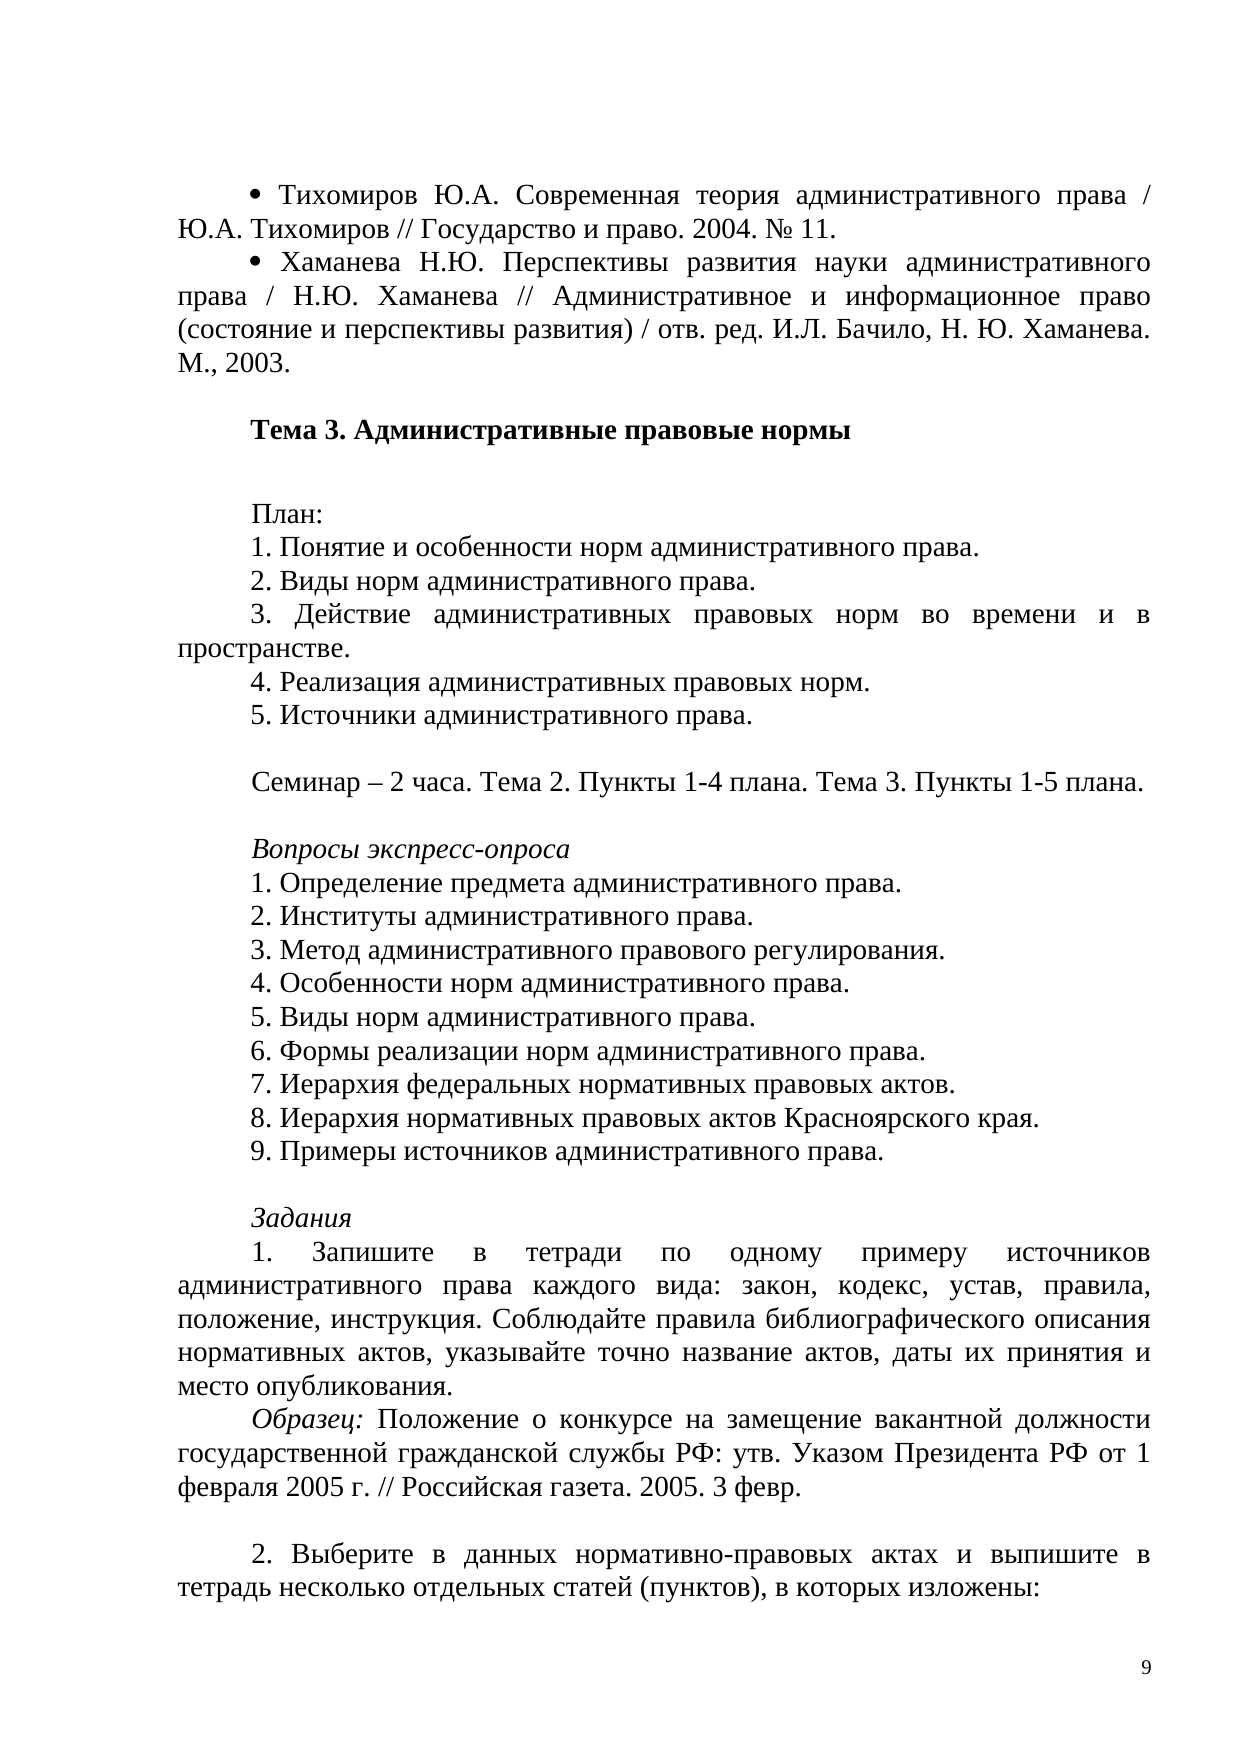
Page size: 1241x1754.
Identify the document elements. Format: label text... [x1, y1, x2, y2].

text Тихомиров Ю.А. Современная теория административного права / Ю.А. Тихомиров // Государство и право. 2004. № 11. [177, 177, 1152, 244]
text 5. Источники административного права. [177, 697, 1152, 731]
text 4. Реализация административных правовых норм. [177, 664, 1152, 697]
text 3. Действие административных правовых норм во времени и в пространстве. [177, 597, 1152, 664]
text 1. Определение предмета административного права. [177, 865, 1152, 898]
text 6. Формы реализации норм административного права. [177, 1033, 1152, 1066]
text 2. Виды норм административного права. [177, 563, 1152, 597]
text План: [177, 496, 1152, 529]
subtitle Тема 3. Административные правовые нормы [177, 412, 1152, 446]
text Задания [177, 1200, 1152, 1234]
text 8. Иерархия нормативных правовых актов Красноярского края. [177, 1100, 1152, 1133]
text 7. Иерархия федеральных нормативных правовых актов. [177, 1066, 1152, 1100]
text 2. Выберите в данных нормативно-правовых актах и выпишите в тетрадь несколько отдельных статей (пунктов), в которых изложены: [177, 1536, 1152, 1603]
text Вопросы экспресс-опроса [177, 831, 1152, 865]
text 2. Институты административного права. [177, 898, 1152, 932]
text 4. Особенности норм административного права. [177, 966, 1152, 999]
text 3. Метод административного правового регулирования. [177, 932, 1152, 966]
text 1. Понятие и особенности норм административного права. [177, 529, 1152, 563]
text Образец: Положение о конкурсе на замещение вакантной должности государственной гражданской службы РФ: утв. Указом Президента РФ от 1 февраля . // Российская газета. 2005. 3 февр. [177, 1402, 1152, 1502]
text 5. Виды норм административного права. [177, 999, 1152, 1033]
text Семинар – 2 часа. Тема 2. Пункты 1-4 плана. Тема 3. Пункты 1-5 плана. [177, 764, 1152, 798]
text 1. Запишите в тетради по одному примеру источников административного права каждого вида: закон, кодекс, устав, правила, положение, инструкция. Соблюдайте правила библиографического описания нормативных актов, указывайте точно название актов, даты их принятия и место опубликования. [177, 1234, 1152, 1402]
text 9. Примеры источников административного права. [177, 1133, 1152, 1167]
text Хаманева Н.Ю. Перспективы развития науки административного права / Н.Ю. Хаманева // Административное и информационное право (состояние и перспективы развития) / отв. ред. И.Л. Бачило, Н. Ю. Хаманева. М., 2003. [177, 244, 1152, 379]
